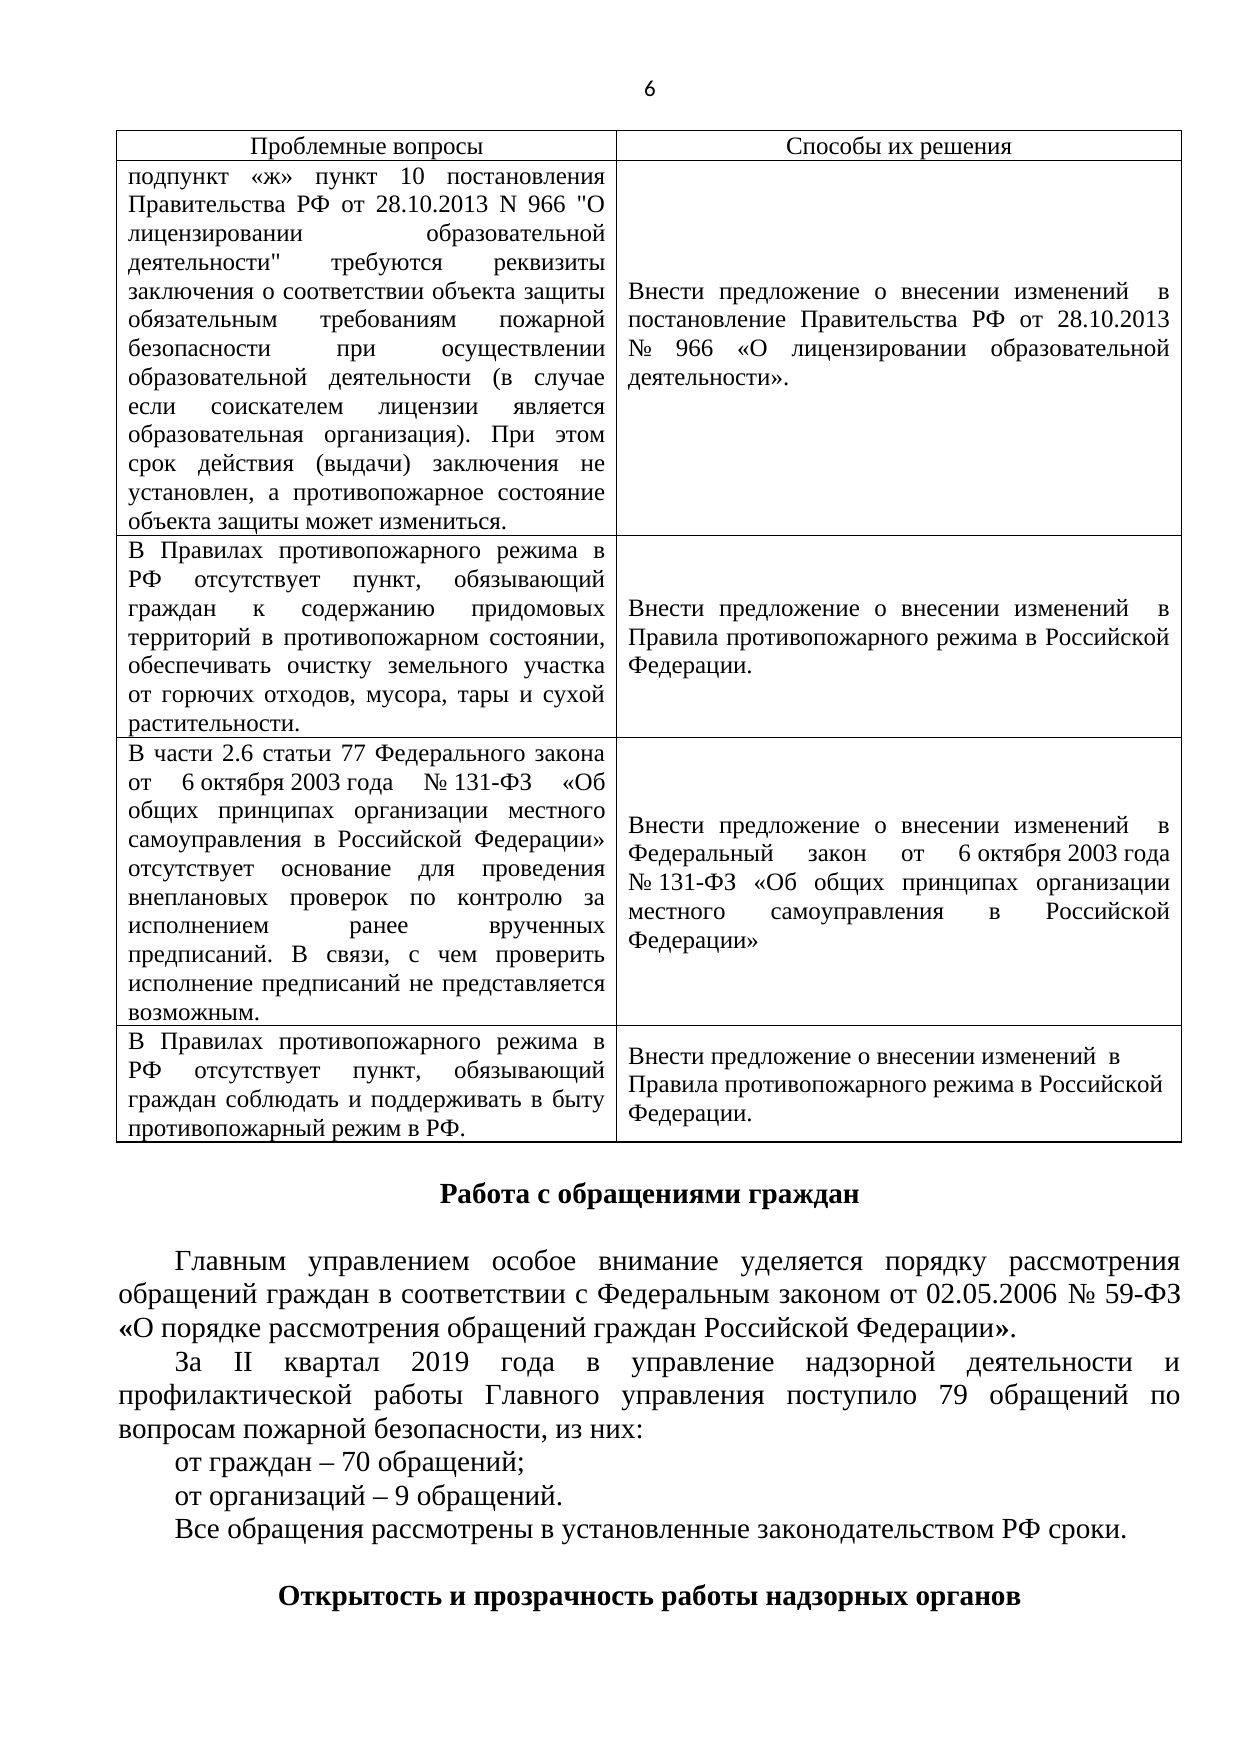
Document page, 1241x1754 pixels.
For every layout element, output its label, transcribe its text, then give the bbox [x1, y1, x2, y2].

table_cell Внести предложение о внесении изменений в Федеральный закон от 6 октября 2003 года № 131-ФЗ «Об общих принципах организации местного самоуправления в Российской Федерации» [617, 738, 1181, 1025]
text от организаций – 9 обращений. [118, 1478, 1181, 1511]
text За II квартал 2019 года в управление надзорной деятельности и профилактической работы Главного управления поступило 79 обращений по вопросам пожарной безопасности, из них: [118, 1344, 1181, 1444]
text от граждан – 70 обращений; [118, 1444, 1181, 1478]
text Работа с обращениями граждан [118, 1176, 1181, 1209]
table_cell Внести предложение о внесении изменений в постановление Правительства РФ от 28.10.2013 № 966 «О лицензировании образовательной деятельности». [617, 161, 1181, 534]
text Все обращения рассмотрены в установленные законодательством РФ сроки. [118, 1511, 1181, 1545]
table_cell В части 2.6 статьи 77 Федерального закона от 6 октября 2003 года № 131-ФЗ «Об общих принципах организации местного самоуправления в Российской Федерации» отсутствует основание для проведения внеплановых проверок по контролю за исполнением ранее врученных предписаний. В связи, с чем проверить исполнение предписаний не представляется возможным. [117, 738, 616, 1025]
table_header Проблемные вопросы [117, 131, 616, 160]
table_header Способы их решения [617, 131, 1181, 160]
table_cell Внести предложение о внесении изменений в Правила противопожарного режима в Российской Федерации. [617, 1026, 1181, 1141]
table_cell Внести предложение о внесении изменений в Правила противопожарного режима в Российской Федерации. [617, 536, 1181, 737]
text Открытость и прозрачность работы надзорных органов [118, 1578, 1181, 1612]
text Главным управлением особое внимание уделяется порядку рассмотрения обращений граждан в соответствии с Федеральным законом от 02.05.2006 № 59-ФЗ «О порядке рассмотрения обращений граждан Российской Федерации». [118, 1243, 1181, 1344]
table_cell подпункт «ж» пункт 10 постановления Правительства РФ от 28.10.2013 N 966 "О лицензировании образовательной деятельности" требуются реквизиты заключения о соответствии объекта защиты обязательным требованиям пожарной безопасности при осуществлении образовательной деятельности (в случае если соискателем лицензии является образовательная организация). При этом срок действия (выдачи) заключения не установлен, а противопожарное состояние объекта защиты может измениться. [117, 161, 616, 534]
table_cell В Правилах противопожарного режима в РФ отсутствует пункт, обязывающий граждан к содержанию придомовых территорий в противопожарном состоянии, обеспечивать очистку земельного участка от горючих отходов, мусора, тары и сухой растительности. [117, 536, 616, 737]
table_cell В Правилах противопожарного режима в РФ отсутствует пункт, обязывающий граждан соблюдать и поддерживать в быту противопожарный режим в РФ. [117, 1026, 616, 1141]
